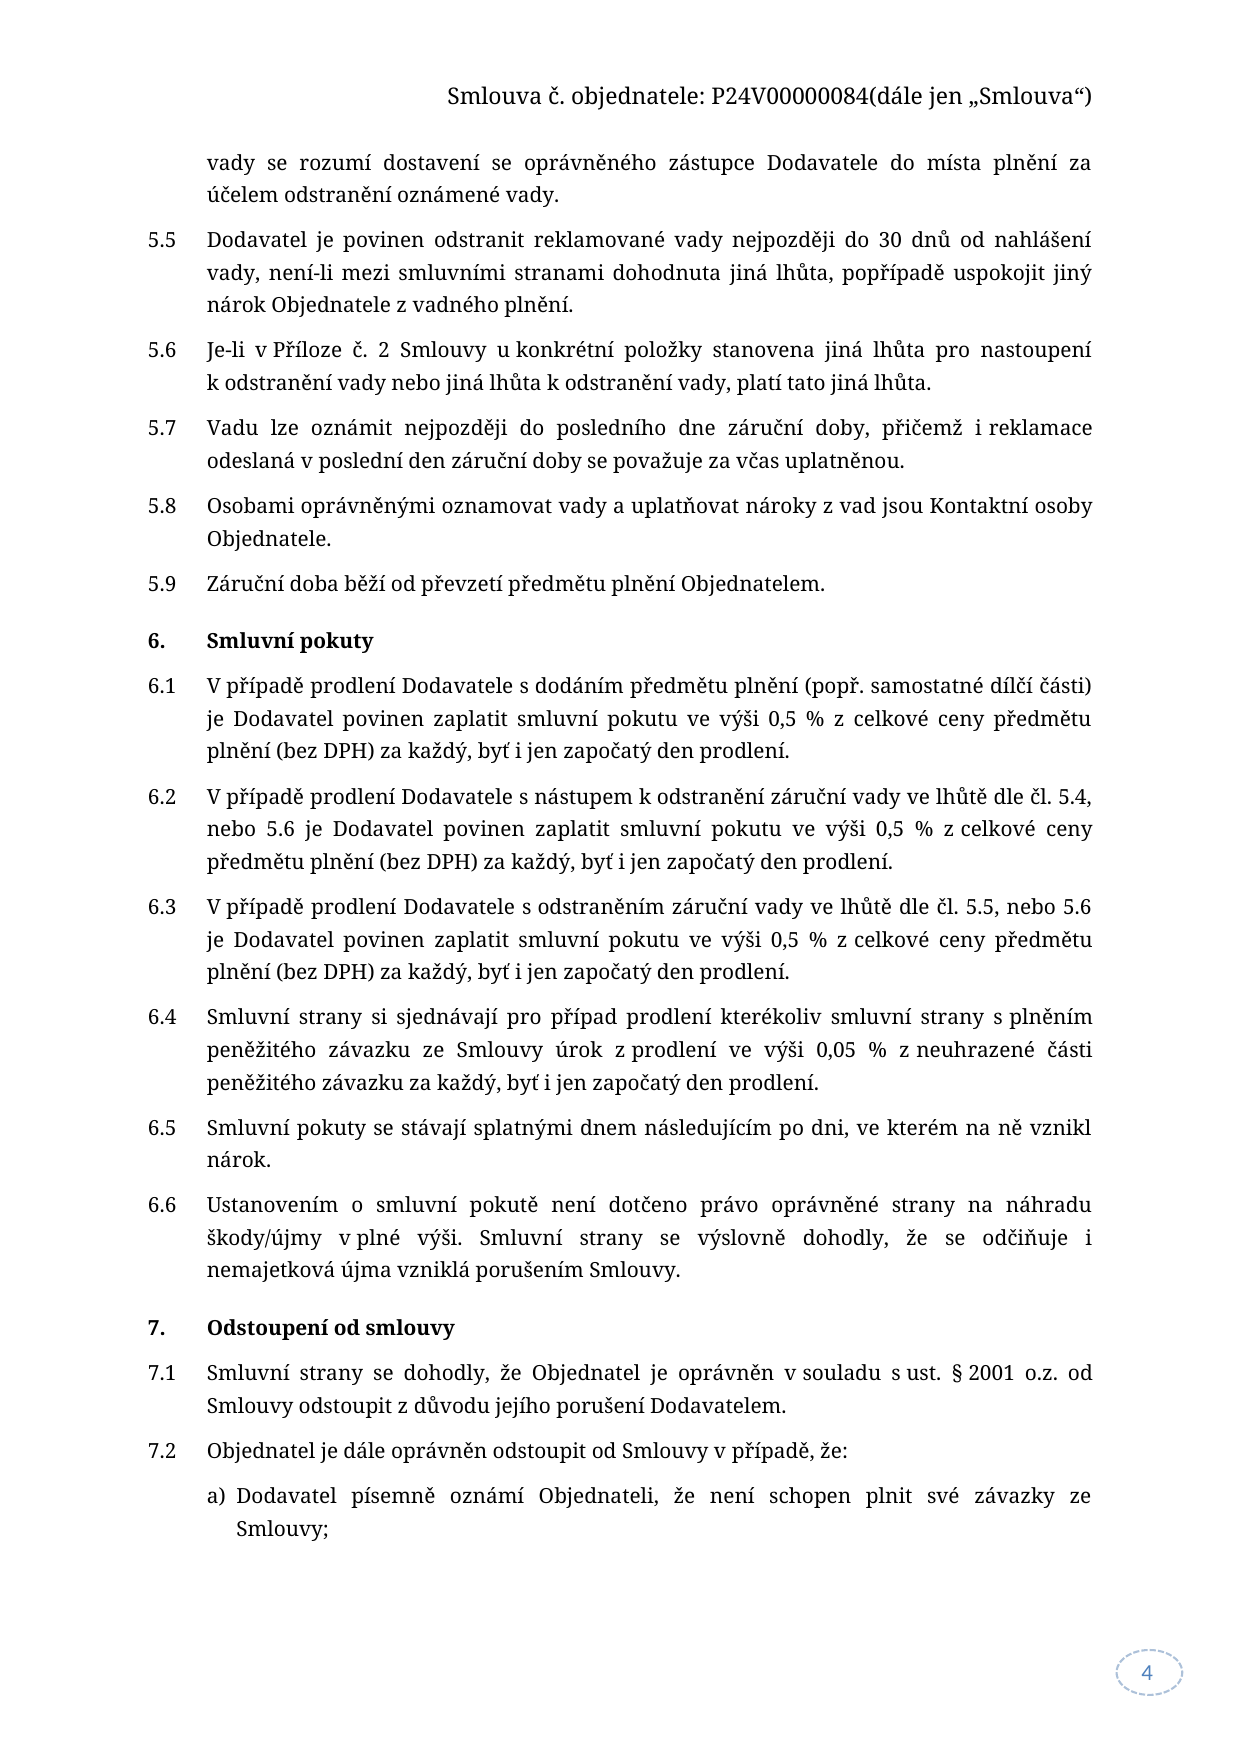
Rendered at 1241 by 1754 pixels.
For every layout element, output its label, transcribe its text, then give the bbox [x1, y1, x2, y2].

list Smluvní pokuty se stávají splatnými dnem následujícím po dni, ve kterém na ně vznikl nárok. [148, 1113, 1093, 1174]
list Osobami oprávněnými oznamovat vady a uplatňovat nároky z vad jsou Kontaktní osoby Objednatele. [148, 491, 1093, 552]
list Ustanovením o smluvní pokutě není dotčeno právo oprávněné strany na náhradu škody/újmy v plné výši. Smluvní strany se výslovně dohodly, že se odčiňuje i nemajetková újma vzniklá porušením Smlouvy. [148, 1190, 1093, 1284]
list Odstoupení od smlouvy [148, 1313, 1093, 1342]
list V případě prodlení Dodavatele s dodáním předmětu plnění (popř. samostatné dílčí části) je Dodavatel povinen zaplatit smluvní pokutu ve výši 0,5 % z celkové ceny předmětu plnění (bez DPH) za každý, byť i jen započatý den prodlení. [148, 671, 1093, 765]
list V případě prodlení Dodavatele s odstraněním záruční vady ve lhůtě dle čl. 5.5, nebo 5.6 je Dodavatel povinen zaplatit smluvní pokutu ve výši 0,5 % z celkové ceny předmětu plnění (bez DPH) za každý, byť i jen započatý den prodlení. [148, 892, 1093, 986]
list Smluvní strany si sjednávají pro případ prodlení kterékoliv smluvní strany s plněním peněžitého závazku ze Smlouvy úrok z prodlení ve výši 0,05 % z neuhrazené části peněžitého závazku za každý, byť i jen započatý den prodlení. [148, 1002, 1093, 1096]
list Dodavatel písemně oznámí Objednateli, že není schopen plnit své závazky ze Smlouvy; [207, 1481, 1093, 1542]
list V případě prodlení Dodavatele s nástupem k odstranění záruční vady ve lhůtě dle čl. 5.4, nebo 5.6 je Dodavatel povinen zaplatit smluvní pokutu ve výši 0,5 % z celkové ceny předmětu plnění (bez DPH) za každý, byť i jen započatý den prodlení. [148, 782, 1093, 875]
list Vadu lze oznámit nejpozději do posledního dne záruční doby, přičemž i reklamace odeslaná v poslední den záruční doby se považuje za včas uplatněnou. [148, 413, 1093, 474]
list Objednatel je dále oprávněn odstoupit od Smlouvy v případě, že: [148, 1436, 1093, 1464]
list Dodavatel je povinen odstranit reklamované vady nejpozději do 30 dnů od nahlášení vady, není-li mezi smluvními stranami dohodnuta jiná lhůta, popřípadě uspokojit jiný nárok Objednatele z vadného plnění. [148, 225, 1093, 319]
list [148, 148, 1093, 209]
list Smluvní strany se dohodly, že Objednatel je oprávněn v souladu s ust. § 2001 o.z. od Smlouvy odstoupit z důvodu jejího porušení Dodavatelem. [148, 1358, 1093, 1419]
list Smluvní pokuty [148, 626, 1093, 655]
list Záruční doba běží od převzetí předmětu plnění Objednatelem. [148, 569, 1093, 597]
list Je-li v Příloze č. 2 Smlouvy u konkrétní položky stanovena jiná lhůta pro nastoupení k odstranění vady nebo jiná lhůta k odstranění vady, platí tato jiná lhůta. [148, 336, 1093, 397]
